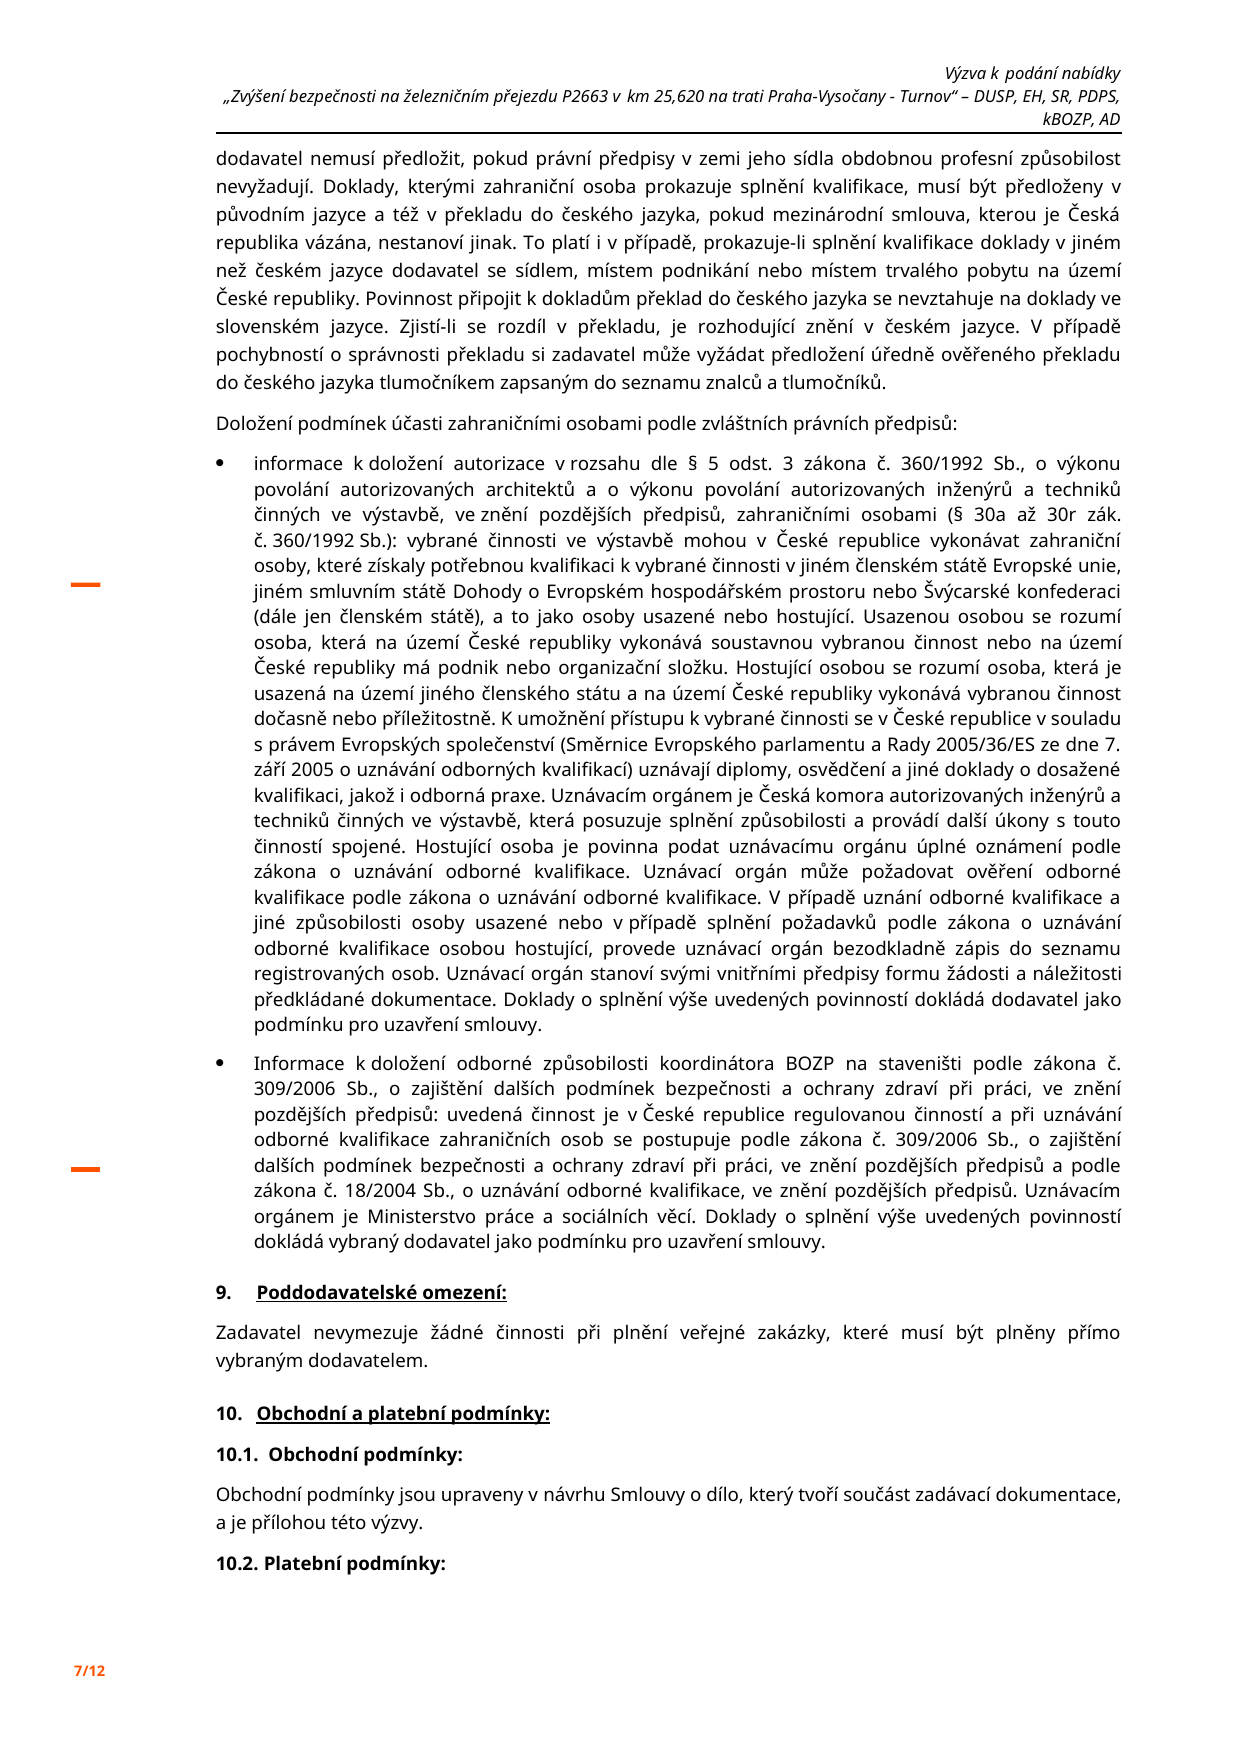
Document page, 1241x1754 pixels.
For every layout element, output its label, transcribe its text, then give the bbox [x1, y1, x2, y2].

text 10.2. Platební podmínky: [216, 1550, 1122, 1576]
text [216, 145, 1122, 395]
text Obchodní podmínky jsou upraveny v návrhu Smlouvy o dílo, který tvoří součást zadávací dokumentace, a je přílohou této výzvy. [216, 1482, 1122, 1535]
list Obchodní a platební podmínky: [216, 1401, 1122, 1426]
list Poddodavatelské omezení: [216, 1279, 1122, 1304]
list Zadavatel nevymezuje žádné činnosti při plnění veřejné zakázky, které musí být plněny přímo vybraným dodavatelem. [216, 1319, 1122, 1373]
list informace k doložení autorizace v rozsahu dle § 5 odst. 3 zákona č. 360/1992 Sb., o výkonu povolání autorizovaných architektů a o výkonu povolání autorizovaných inženýrů a techniků činných ve výstavbě, ve znění pozdějších předpisů, zahraničními osobami (§ 30a až 30r zák. č. 360/1992 Sb.): vybrané činnosti ve výstavbě mohou v České republice vykonávat zahraniční osoby, které získaly potřebnou kvalifikaci k vybrané činnosti v jiném členském státě Evropské unie, jiném smluvním státě Dohody o Evropském hospodářském prostoru nebo Švýcarské konfederaci (dále jen členském státě), a to jako osoby usazené nebo hostující. Usazenou osobou se rozumí osoba, která na území České republiky vykonává soustavnou vybranou činnost nebo na území České republiky má podnik nebo organizační složku. Hostující osobou se rozumí osoba, která je usazená na území jiného členského státu a na území České republiky vykonává vybranou činnost dočasně nebo příležitostně. K umožnění přístupu k vybrané činnosti se v České republice v souladu s právem Evropských společenství (Směrnice Evropského parlamentu a Rady 2005/36/ES ze dne 7. září 2005 o uznávání odborných kvalifikací) uznávají diplomy, osvědčení a jiné doklady o dosažené kvalifikaci, jakož i odborná praxe. Uznávacím orgánem je Česká komora autorizovaných inženýrů a techniků činných ve výstavbě, která posuzuje splnění způsobilosti a provádí další úkony s touto činností spojené. Hostující osoba je povinna podat uznávacímu orgánu úplné oznámení podle zákona o uznávání odborné kvalifikace. Uznávací orgán může požadovat ověření odborné kvalifikace podle zákona o uznávání odborné kvalifikace. V případě uznání odborné kvalifikace a jiné způsobilosti osoby usazené nebo v případě splnění požadavků podle zákona o uznávání odborné kvalifikace osobou hostující, provede uznávací orgán bezodkladně zápis do seznamu registrovaných osob. Uznávací orgán stanoví svými vnitřními předpisy formu žádosti a náležitosti předkládané dokumentace. Doklady o splnění výše uvedených povinností dokládá dodavatel jako podmínku pro uzavření smlouvy. [216, 450, 1122, 1037]
list Informace k doložení odborné způsobilosti koordinátora BOZP na staveništi podle zákona č. 309/2006 Sb., o zajištění dalších podmínek bezpečnosti a ochrany zdraví při práci, ve znění pozdějších předpisů: uvedená činnost je v České republice regulovanou činností a při uznávání odborné kvalifikace zahraničních osob se postupuje podle zákona č. 309/2006 Sb., o zajištění dalších podmínek bezpečnosti a ochrany zdraví při práci, ve znění pozdějších předpisů a podle zákona č. 18/2004 Sb., o uznávání odborné kvalifikace, ve znění pozdějších předpisů. Uznávacím orgánem je Ministerstvo práce a sociálních věcí. Doklady o splnění výše uvedených povinností dokládá vybraný dodavatel jako podmínku pro uzavření smlouvy. [216, 1050, 1122, 1254]
text 10.1. Obchodní podmínky: [216, 1441, 1122, 1467]
text Doložení podmínek účasti zahraničními osobami podle zvláštních právních předpisů: [216, 410, 1122, 435]
